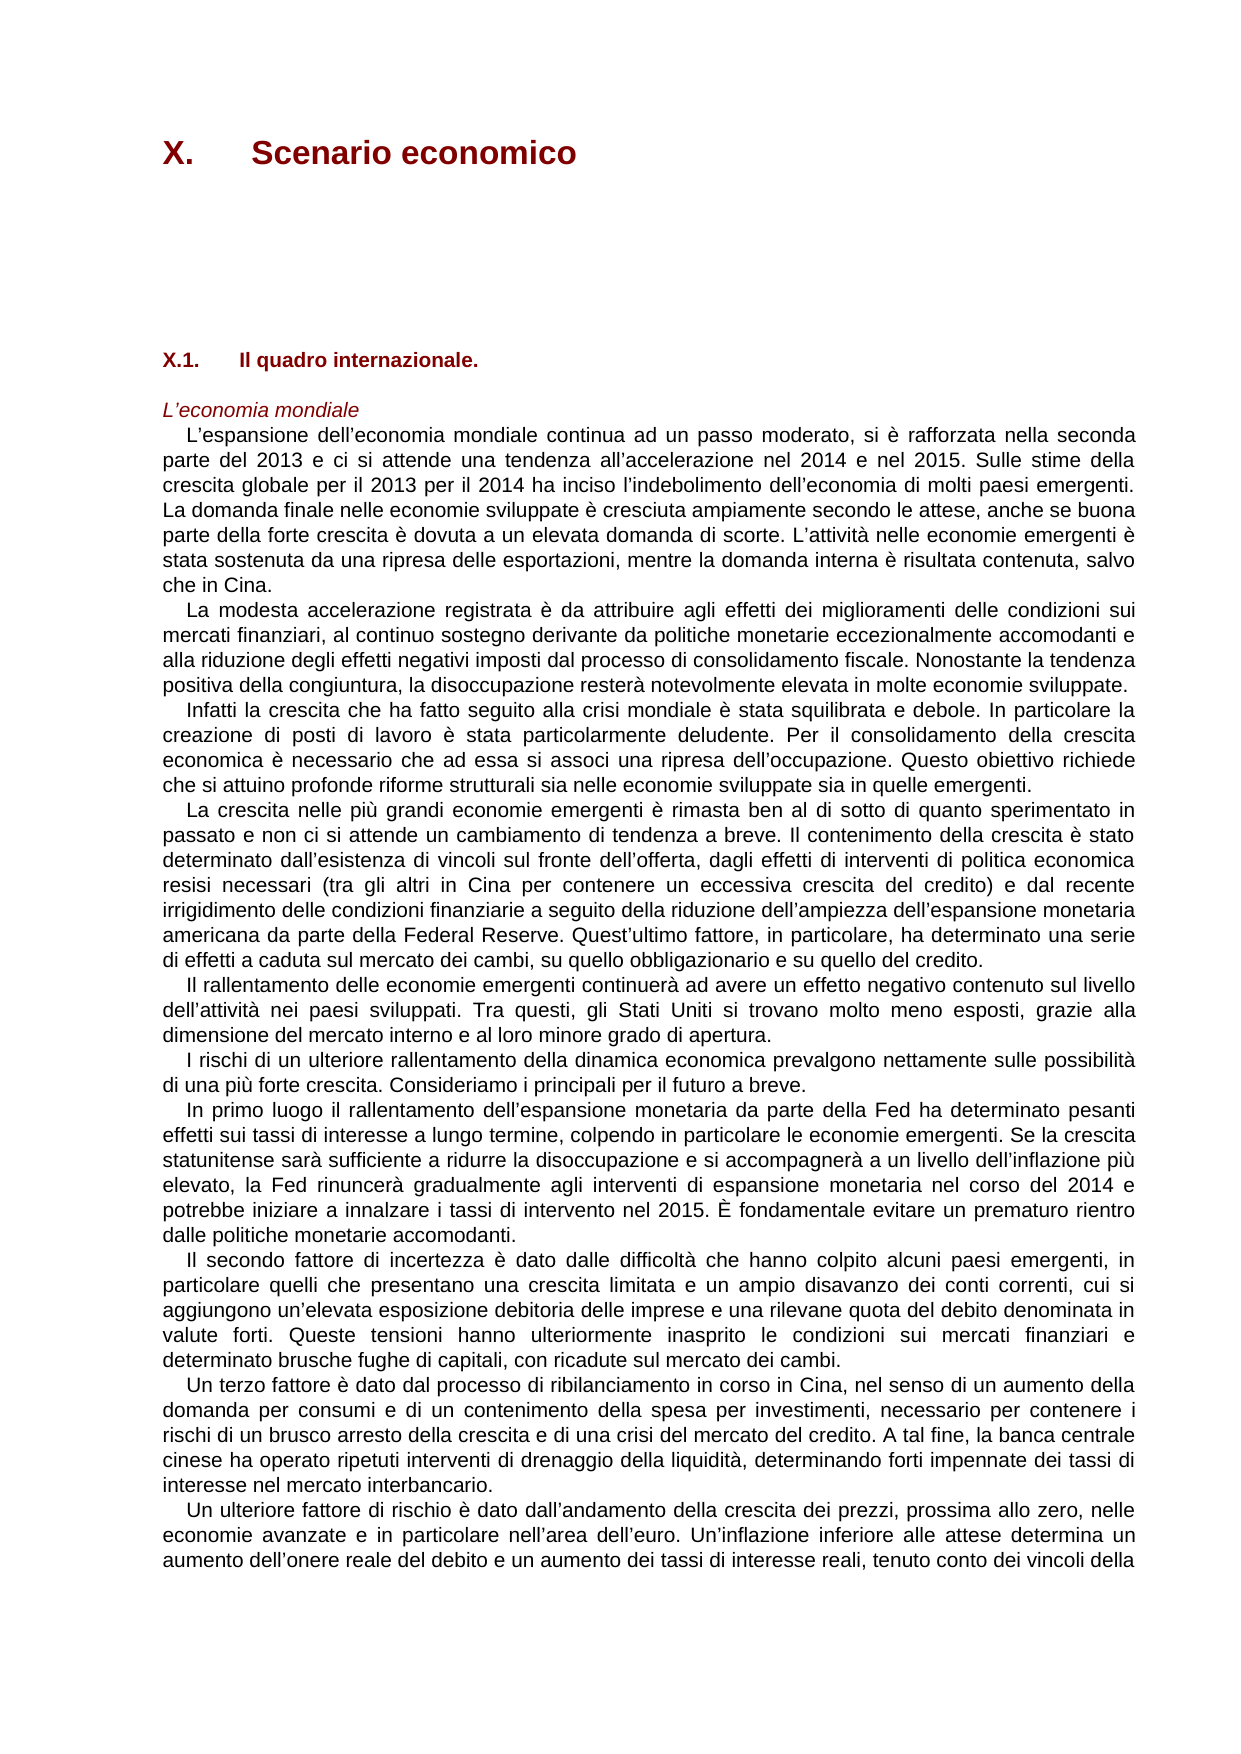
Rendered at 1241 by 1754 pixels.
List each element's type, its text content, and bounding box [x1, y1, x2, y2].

text Il secondo fattore di incertezza è dato dalle difficoltà che hanno colpito alcuni paesi emergenti, in particolare quelli che presentano una crescita limitata e un ampio disavanzo dei conti correnti, cui si aggiungono un’elevata esposizione debitoria delle imprese e una rilevane quota del debito denominata in valute forti. Queste tensioni hanno ulteriormente inasprito le condizioni sui mercati finanziari e determinato brusche fughe di capitali, con ricadute sul mercato dei cambi. [162, 1246, 1137, 1371]
text La modesta accelerazione registrata è da attribuire agli effetti dei miglioramenti delle condizioni sui mercati finanziari, al continuo sostegno derivante da politiche monetarie eccezionalmente accomodanti e alla riduzione degli effetti negativi imposti dal processo di consolidamento fiscale. Nonostante la tendenza positiva della congiuntura, la disoccupazione resterà notevolmente elevata in molte economie sviluppate. [162, 596, 1137, 696]
text Il rallentamento delle economie emergenti continuerà ad avere un effetto negativo contenuto sul livello dell’attività nei paesi sviluppati. Tra questi, gli Stati Uniti si trovano molto meno esposti, grazie alla dimensione del mercato interno e al loro minore grado di apertura. [162, 971, 1137, 1046]
text Un terzo fattore è dato dal processo di ribilanciamento in corso in Cina, nel senso di un aumento della domanda per consumi e di un contenimento della spesa per investimenti, necessario per contenere i rischi di un brusco arresto della crescita e di una crisi del mercato del credito. A tal fine, la banca centrale cinese ha operato ripetuti interventi di drenaggio della liquidità, determinando forti impennate dei tassi di interesse nel mercato interbancario. [162, 1371, 1137, 1496]
text Infatti la crescita che ha fatto seguito alla crisi mondiale è stata squilibrata e debole. In particolare la creazione di posti di lavoro è stata particolarmente deludente. Per il consolidamento della crescita economica è necessario che ad essa si associ una ripresa dell’occupazione. Questo obiettivo richiede che si attuino profonde riforme strutturali sia nelle economie sviluppate sia in quelle emergenti. [162, 696, 1137, 796]
text In primo luogo il rallentamento dell’espansione monetaria da parte della Fed ha determinato pesanti effetti sui tassi di interesse a lungo termine, colpendo in particolare le economie emergenti. Se la crescita statunitense sarà sufficiente a ridurre la disoccupazione e si accompagnerà a un livello dell’inflazione più elevato, la Fed rinuncerà gradualmente agli interventi di espansione monetaria nel corso del 2014 e potrebbe iniziare a innalzare i tassi di intervento nel 2015. È fondamentale evitare un prematuro rientro dalle politiche monetarie accomodanti. [162, 1096, 1137, 1246]
subtitle X.1. Il quadro internazionale. [162, 346, 1137, 371]
text L’espansione dell’economia mondiale continua ad un passo moderato, si è rafforzata nella seconda parte del 2013 e ci si attende una tendenza all’accelerazione nel 2014 e nel 2015. Sulle stime della crescita globale per il 2013 per il 2014 ha inciso l’indebolimento dell’economia di molti paesi emergenti. La domanda finale nelle economie sviluppate è cresciuta ampiamente secondo le attese, anche se buona parte della forte crescita è dovuta a un elevata domanda di scorte. L’attività nelle economie emergenti è stata sostenuta da una ripresa delle esportazioni, mentre la domanda interna è risultata contenuta, salvo che in Cina. [162, 421, 1137, 596]
text La crescita nelle più grandi economie emergenti è rimasta ben al di sotto di quanto sperimentato in passato e non ci si attende un cambiamento di tendenza a breve. Il contenimento della crescita è stato determinato dall’esistenza di vincoli sul fronte dell’offerta, dagli effetti di interventi di politica economica resisi necessari (tra gli altri in Cina per contenere un eccessiva crescita del credito) e dal recente irrigidimento delle condizioni finanziarie a seguito della riduzione dell’ampiezza dell’espansione monetaria americana da parte della Federal Reserve. Quest’ultimo fattore, in particolare, ha determinato una serie di effetti a caduta sul mercato dei cambi, su quello obbligazionario e su quello del credito. [162, 796, 1137, 971]
subtitle X. Scenario economico [162, 133, 1137, 171]
subtitle L’economia mondiale [162, 396, 1137, 421]
text I rischi di un ulteriore rallentamento della dinamica economica prevalgono nettamente sulle possibilità di una più forte crescita. Consideriamo i principali per il futuro a breve. [162, 1046, 1137, 1096]
